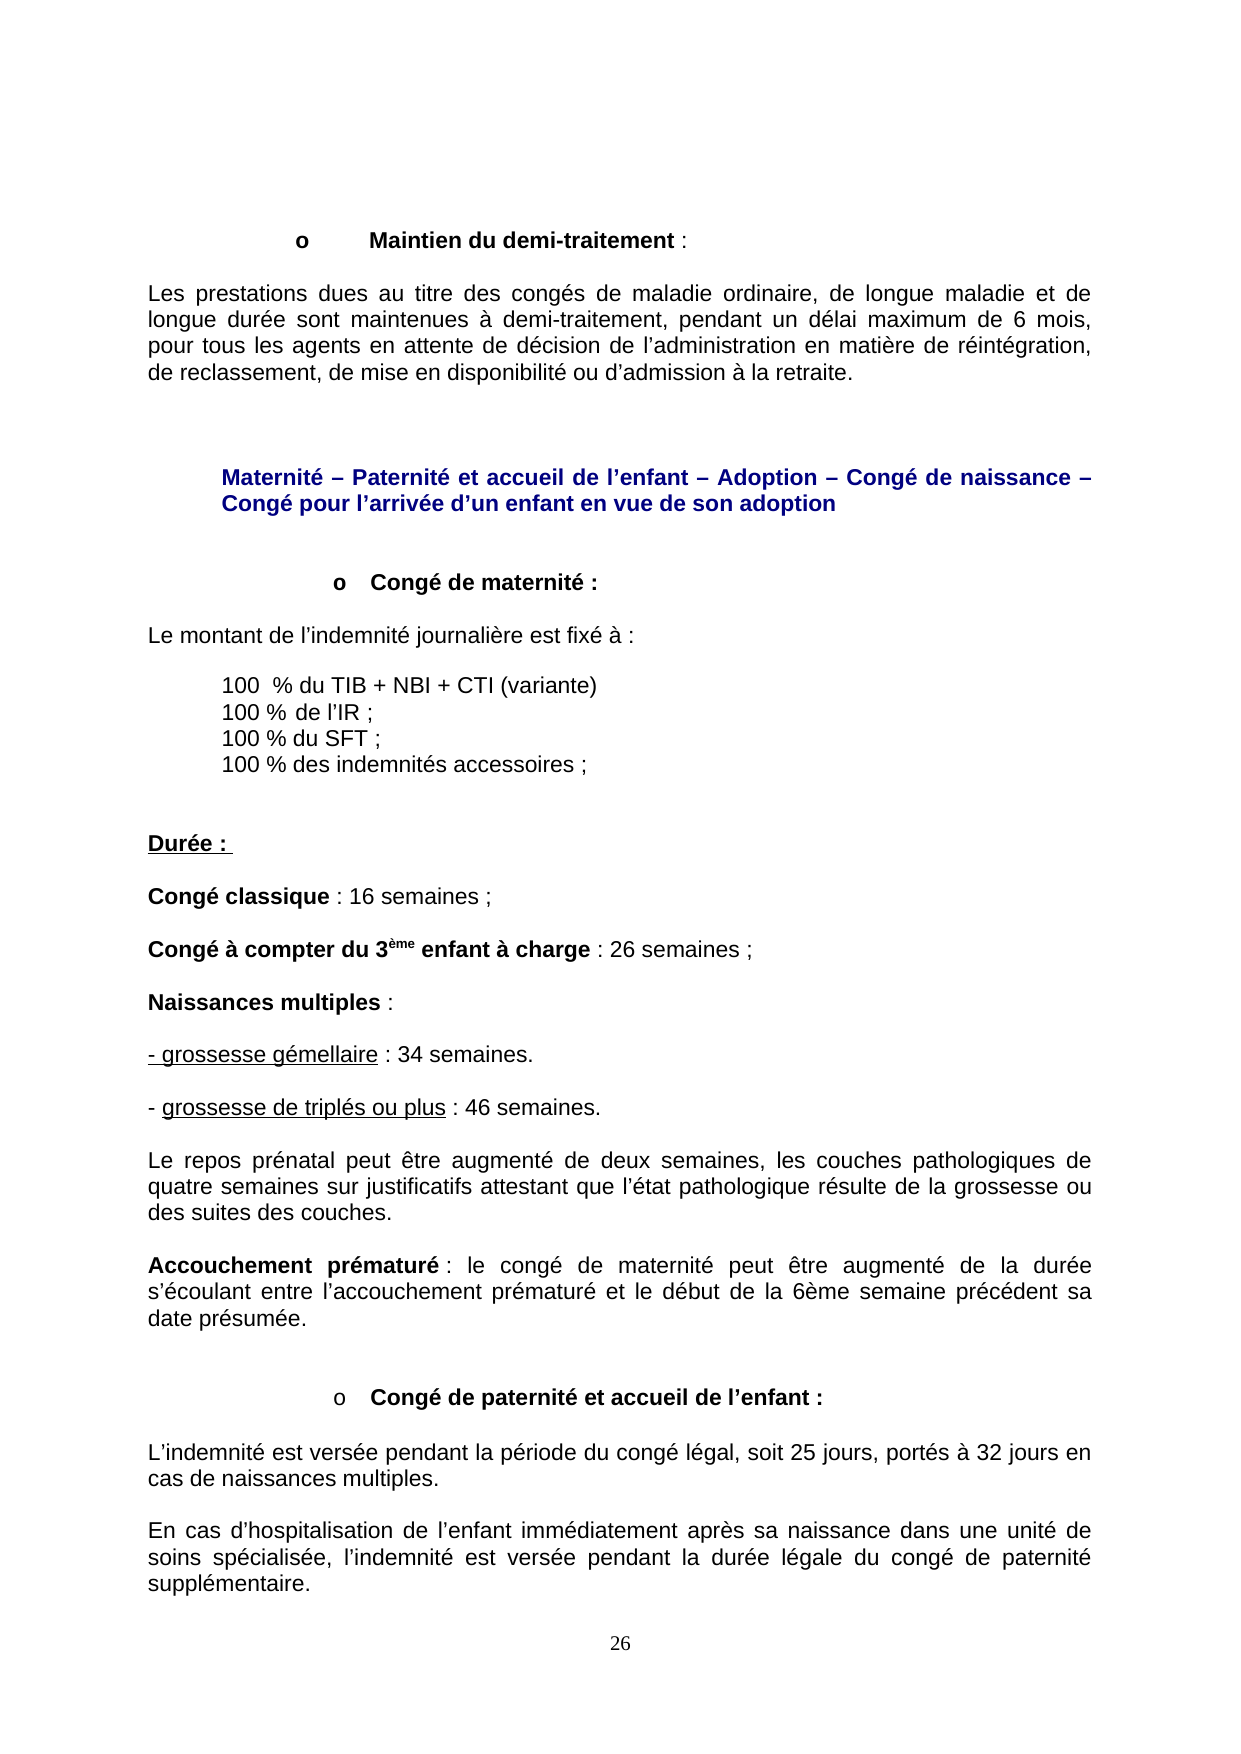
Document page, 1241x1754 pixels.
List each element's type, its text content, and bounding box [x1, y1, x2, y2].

text - grossesse gémellaire : 34 semaines. [148, 1041, 1092, 1067]
text Durée : [148, 830, 1092, 857]
text Congé classique : 16 semaines ; [148, 883, 1092, 909]
text - grossesse de triplés ou plus : 46 semaines. [148, 1094, 1092, 1120]
text Les prestations dues au titre des congés de maladie ordinaire, de longue maladie et de longue durée sont maintenues à demi-traitement, pendant un délai maximum de 6 mois, pour tous les agents en attente de décision de l’administration en matière de réintégration, de reclassement, de mise en disponibilité ou d’admission à la retraite. [148, 279, 1092, 385]
text Le repos prénatal peut être augmenté de deux semaines, les couches pathologiques de quatre semaines sur justificatifs attestant que l’état pathologique résulte de la grossesse ou des suites des couches. [148, 1147, 1092, 1226]
text o Maintien du demi-traitement : [148, 227, 1092, 253]
text Le montant de l’indemnité journalière est fixé à : [148, 622, 1092, 648]
text Maternité – Paternité et accueil de l’enfant – Adoption – Congé de naissance – Congé pour l’arrivée d’un enfant en vue de son adoption [221, 464, 1092, 517]
text 100 % du SFT ; [148, 725, 1092, 751]
text En cas d’hospitalisation de l’enfant immédiatement après sa naissance dans une unité de soins spécialisée, l’indemnité est versée pendant la durée légale du congé de paternité supplémentaire. [148, 1517, 1092, 1597]
text Congé à compter du 3ème enfant à charge : 26 semaines ; [148, 936, 1092, 962]
list Congé de maternité : [333, 569, 1092, 598]
text 100 % des indemnités accessoires ; [148, 751, 1092, 778]
text 100 % du TIB + NBI + CTI (variante) [148, 672, 1092, 698]
text Naissances multiples : [148, 988, 1092, 1015]
text Accouchement prématuré : le congé de maternité peut être augmenté de la durée s’écoulant entre l’accouchement prématuré et le début de la 6ème semaine précédent sa date présumée. [148, 1252, 1092, 1331]
text L’indemnité est versée pendant la période du congé légal, soit 25 jours, portés à 32 jours en cas de naissances multiples. [148, 1438, 1092, 1491]
text 100 % de l’IR ; [148, 698, 1092, 725]
list Congé de paternité et accueil de l’enfant : [333, 1384, 1092, 1412]
